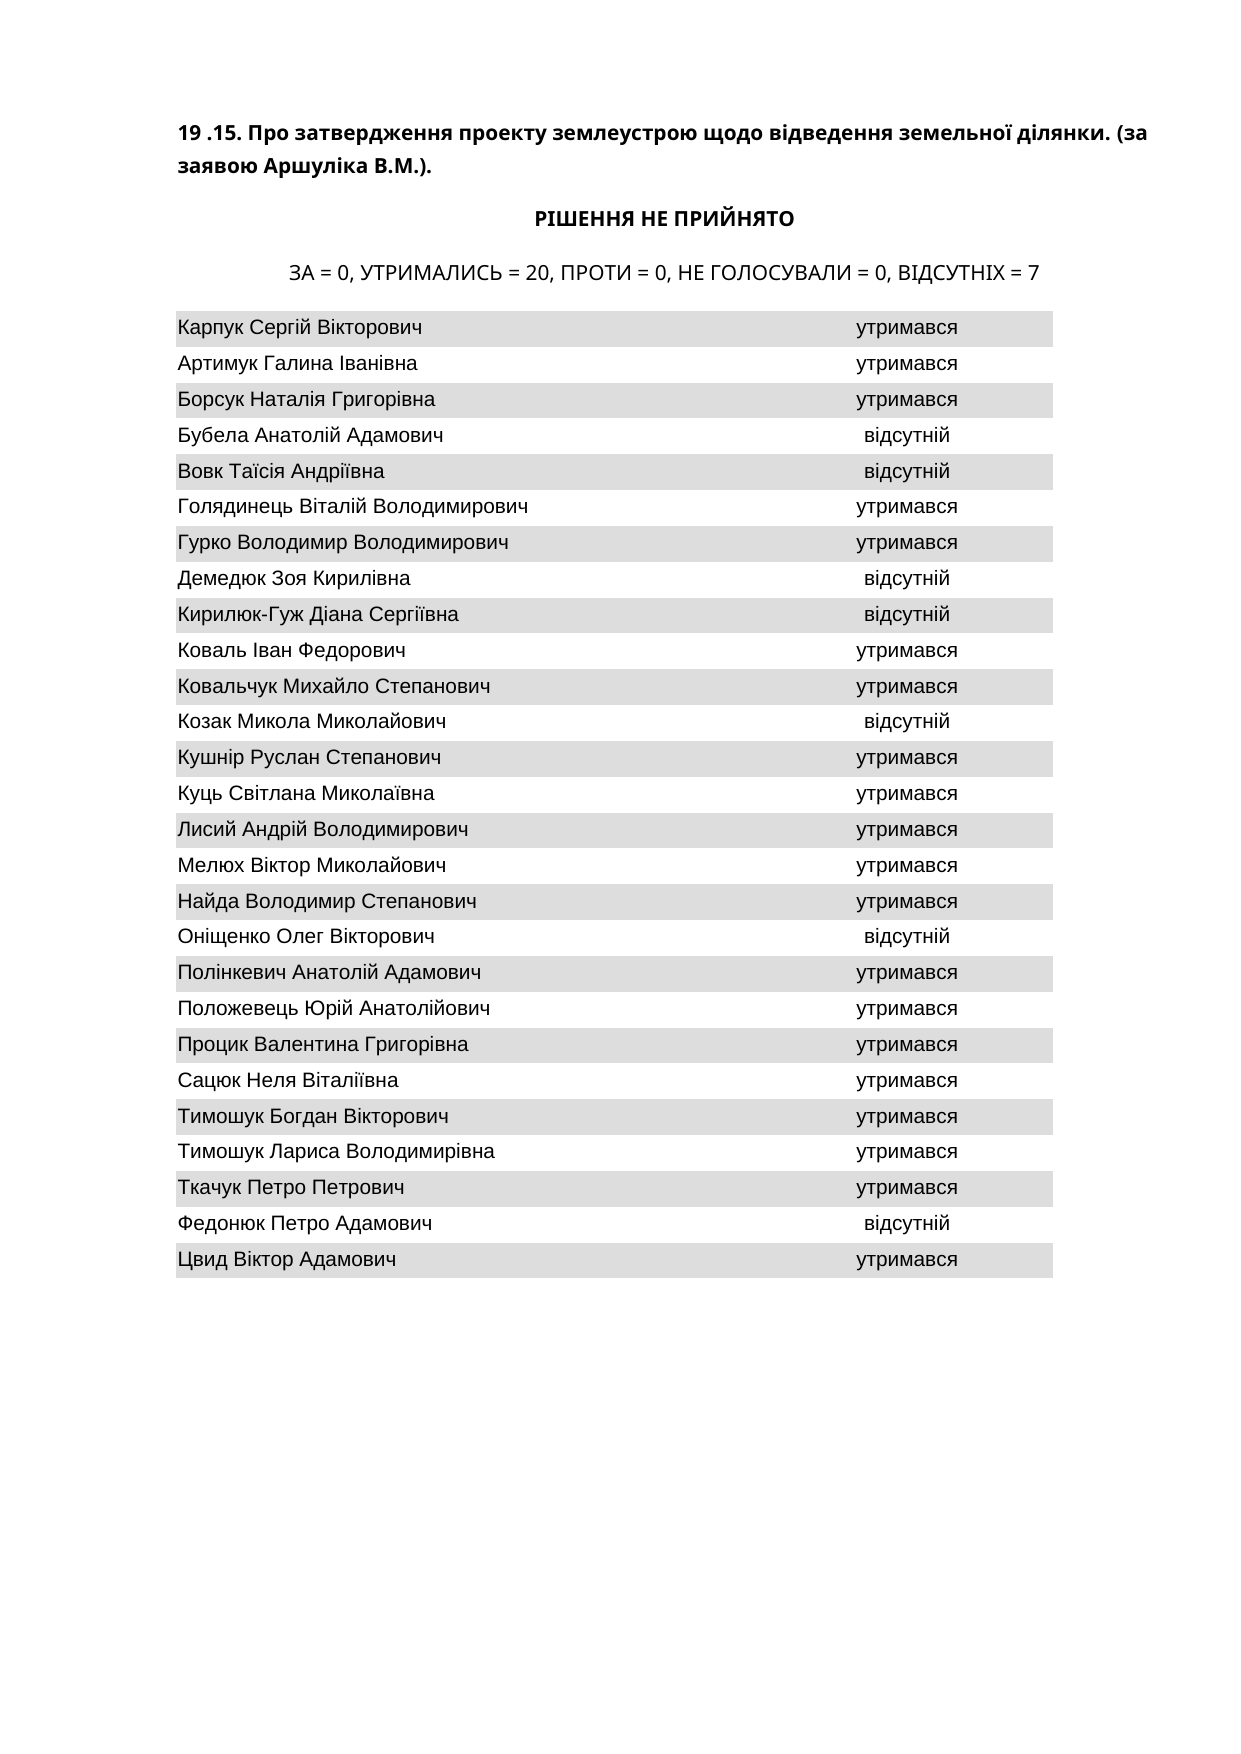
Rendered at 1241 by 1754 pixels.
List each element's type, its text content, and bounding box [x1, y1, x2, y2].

table_cell утримався [761, 669, 1053, 705]
table_cell Мелюх Віктор Миколайович [176, 849, 761, 884]
table_cell утримався [761, 777, 1053, 813]
text 19 .15. Про затвердження проекту землеустрою щодо відведення земельної ділянки. (за заявою Аршуліка В.М.). [177, 118, 1152, 179]
table_cell Федонюк Петро Адамович [176, 1207, 761, 1243]
table_cell Тимошук Лариса Володимирівна [176, 1135, 761, 1171]
table_cell утримався [761, 383, 1053, 418]
table_cell відсутній [761, 705, 1053, 741]
table_cell утримався [761, 1135, 1053, 1171]
table_cell Гурко Володимир Володимирович [176, 526, 761, 562]
table_cell Вовк Таїсія Андріївна [176, 454, 761, 490]
table_cell утримався [761, 1243, 1053, 1278]
table_cell відсутній [761, 562, 1053, 598]
table_cell Борсук Наталія Григорівна [176, 383, 761, 418]
table_cell утримався [761, 347, 1053, 383]
table_cell Ткачук Петро Петрович [176, 1171, 761, 1207]
table_cell Кирилюк-Гуж Діана Сергіївна [176, 598, 761, 633]
table_cell Ковальчук Михайло Степанович [176, 669, 761, 705]
table_header Карпук Сергій Вікторович [176, 311, 761, 347]
table_cell утримався [761, 1028, 1053, 1063]
table_cell утримався [761, 1064, 1053, 1099]
table_cell утримався [761, 741, 1053, 777]
table_cell утримався [761, 884, 1053, 920]
table_cell Положевець Юрій Анатолійович [176, 992, 761, 1028]
table_cell утримався [761, 956, 1053, 992]
text РІШЕННЯ НЕ ПРИЙНЯТО [177, 204, 1152, 233]
table_cell Демедюк Зоя Кирилівна [176, 562, 761, 598]
table_cell Артимук Галина Іванівна [176, 347, 761, 383]
table_cell відсутній [761, 454, 1053, 490]
table_cell утримався [761, 1099, 1053, 1135]
table_cell утримався [761, 490, 1053, 526]
table_cell Кушнір Руслан Степанович [176, 741, 761, 777]
table_cell Найда Володимир Степанович [176, 884, 761, 920]
table_cell утримався [761, 526, 1053, 562]
table_cell утримався [761, 634, 1053, 669]
table_cell Оніщенко Олег Вікторович [176, 920, 761, 956]
table_cell відсутній [761, 598, 1053, 633]
table_cell Полінкевич Анатолій Адамович [176, 956, 761, 992]
table_cell відсутній [761, 419, 1053, 454]
table_cell Процик Валентина Григорівна [176, 1028, 761, 1063]
table_cell утримався [761, 849, 1053, 884]
table_cell утримався [761, 1171, 1053, 1207]
table_cell Сацюк Неля Віталіївна [176, 1064, 761, 1099]
table_cell відсутній [761, 1207, 1053, 1243]
table_cell Голядинець Віталій Володимирович [176, 490, 761, 526]
table_cell Лисий Андрій Володимирович [176, 813, 761, 848]
table_cell відсутній [761, 920, 1053, 956]
table_cell утримався [761, 992, 1053, 1028]
table_cell Коваль Іван Федорович [176, 634, 761, 669]
text ЗА = 0, УТРИМАЛИСЬ = 20, ПРОТИ = 0, НЕ ГОЛОСУВАЛИ = 0, ВІДСУТНІХ = 7 [177, 258, 1152, 286]
table_header утримався [761, 311, 1053, 347]
table_cell Козак Микола Миколайович [176, 705, 761, 741]
table_cell Цвид Віктор Адамович [176, 1243, 761, 1278]
table_cell Бубела Анатолій Адамович [176, 419, 761, 454]
table_cell Куць Світлана Миколаївна [176, 777, 761, 813]
table_cell Тимошук Богдан Вікторович [176, 1099, 761, 1135]
table_cell утримався [761, 813, 1053, 848]
